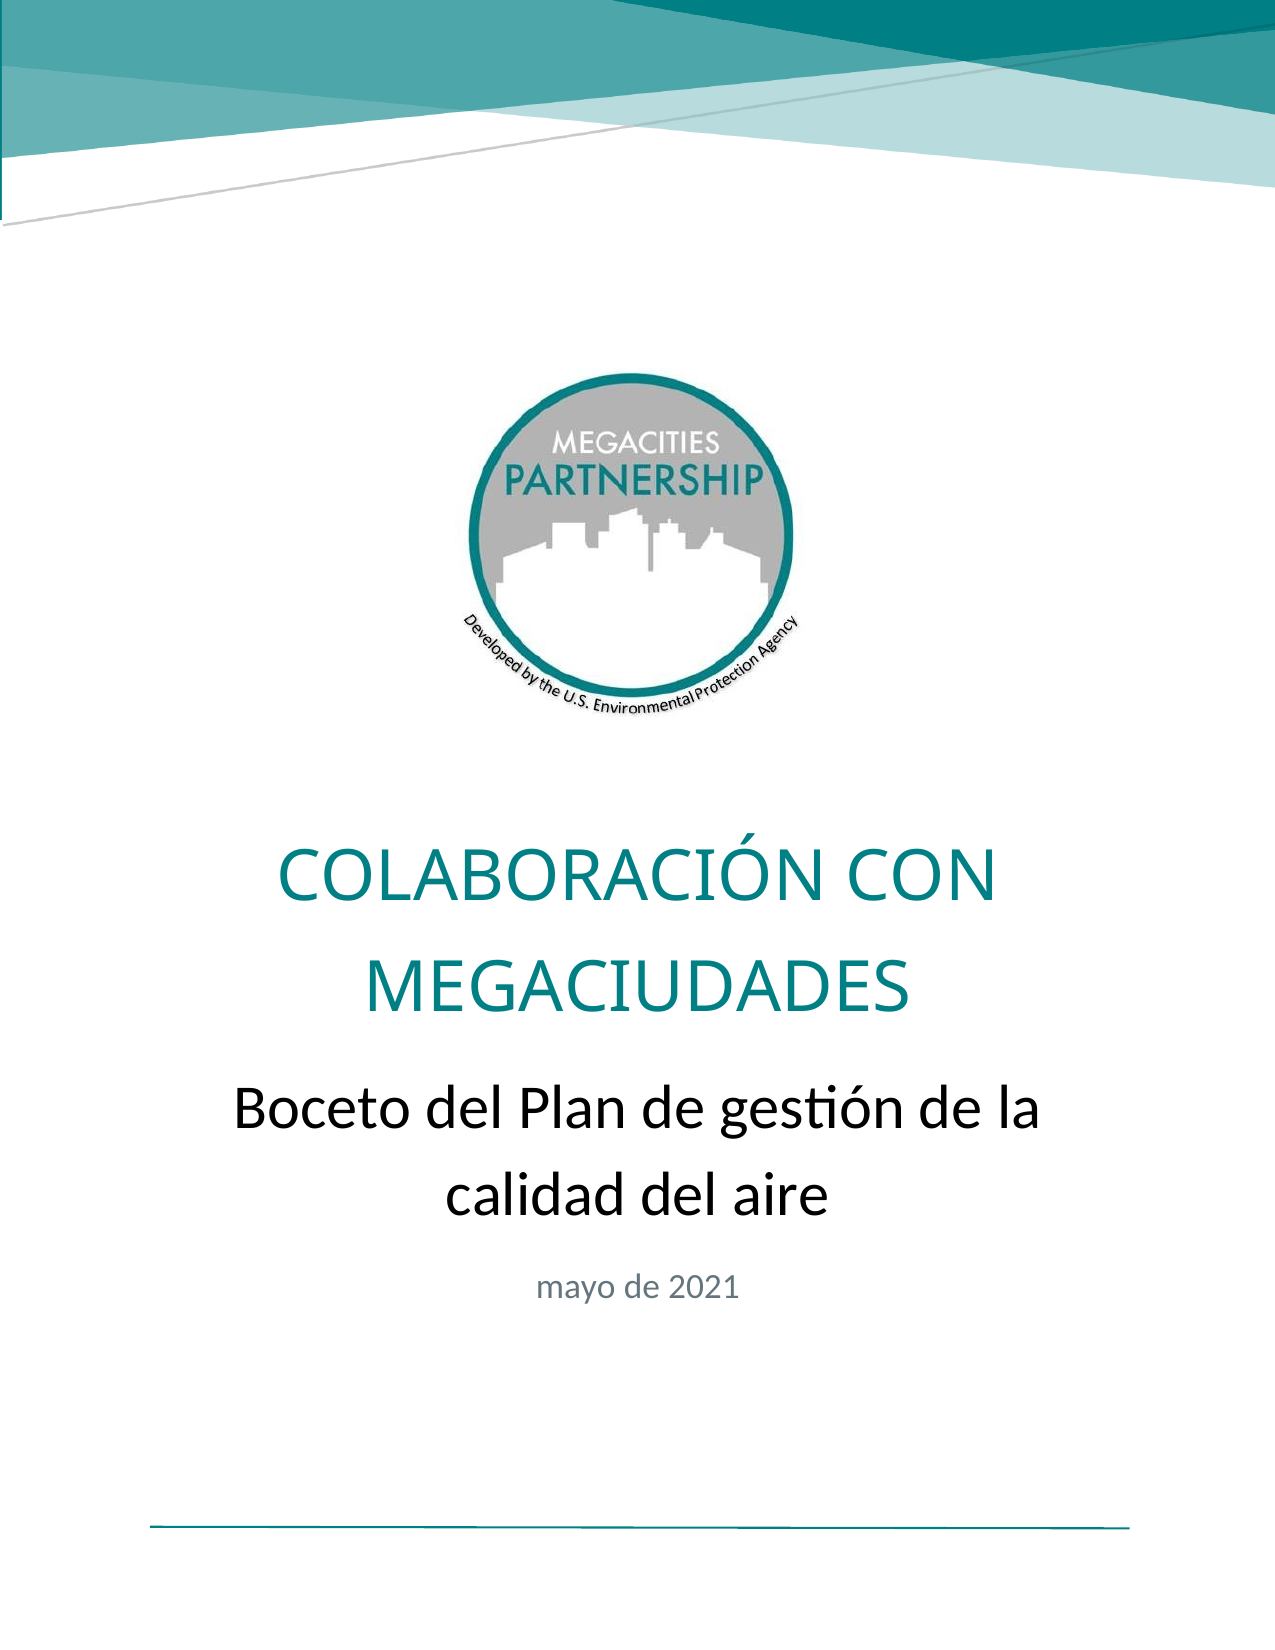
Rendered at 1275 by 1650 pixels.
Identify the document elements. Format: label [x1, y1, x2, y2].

picture [424, 352, 851, 732]
picture [1, 0, 1275, 245]
